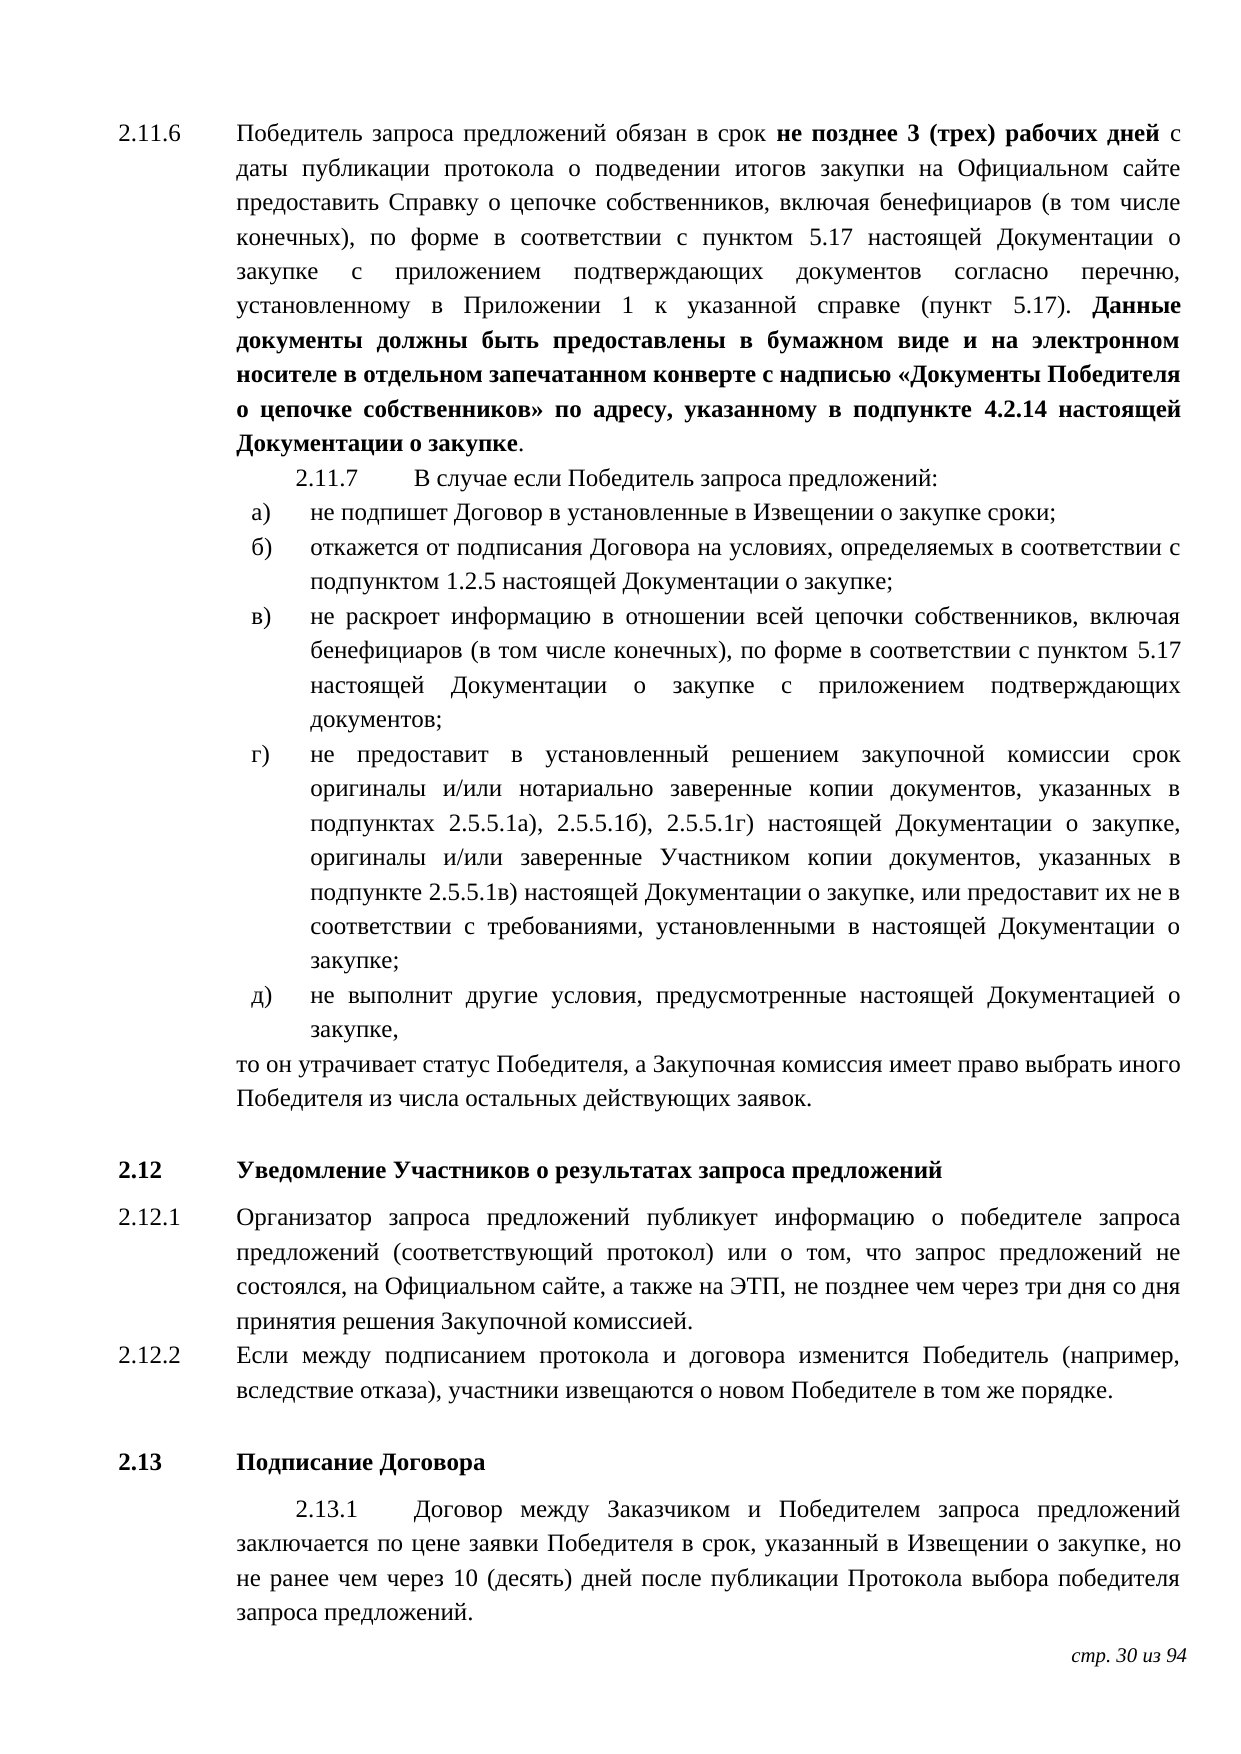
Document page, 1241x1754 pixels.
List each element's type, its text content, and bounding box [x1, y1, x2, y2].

subtitle Уведомление Участников о результатах запроса предложений [118, 1156, 1181, 1184]
text не выполнит другие условия, предусмотренные настоящей Документацией о закупке, [251, 980, 1181, 1043]
subtitle Подписание Договора [118, 1447, 1181, 1476]
text В случае если Победитель запроса предложений: [236, 463, 1181, 492]
list Победитель запроса предложений обязан в срок не позднее 3 (трех) рабочих дней с даты публикации протокола о подведении итогов закупки на Официальном сайте предоставить Справку о цепочке собственников, включая бенефициаров (в том числе конечных), по форме в соответствии с пунктом 5.17 настоящей Документации о закупке с приложением подтверждающих документов согласно перечню, установленному в Приложении 1 к указанной справке (пункт 5.17). Данные документы должны быть предоставлены в бумажном виде и на электронном носителе в отдельном запечатанном конверте с надписью «Документы Победителя о цепочке собственников» по адресу, указанному в подпункте 4.2.14 настоящей Документации о закупке. [118, 118, 1181, 457]
list Организатор запроса предложений публикует информацию о победителе запроса предложений (соответствующий протокол) или о том, что запрос предложений не состоялся, на Официальном сайте, а также на ЭТП, не позднее чем через три дня со дня принятия решения Закупочной комиссией. [118, 1202, 1181, 1335]
text откажется от подписания Договора на условиях, определяемых в соответствии с подпунктом 1.2.5 настоящей Документации о закупке; [251, 532, 1181, 595]
list Если между подписанием протокола и договора изменится Победитель (например, вследствие отказа), участники извещаются о новом Победителе в том же порядке. [118, 1340, 1181, 1404]
text то он утрачивает статус Победителя, а Закупочная комиссия имеет право выбрать иного Победителя из числа остальных действующих заявок. [236, 1049, 1181, 1112]
text не предоставит в установленный решением закупочной комиссии срок оригиналы и/или нотариально заверенные копии документов, указанных в подпунктах 2.5.5.1а), 2.5.5.1б), 2.5.5.1г) настоящей Документации о закупке, оригиналы и/или заверенные Участником копии документов, указанных в подпункте 2.5.5.1в) настоящей Документации о закупке, или предоставит их не в соответствии с требованиями, установленными в настоящей Документации о закупке; [251, 739, 1181, 974]
text не подпишет Договор в установленные в Извещении о закупке сроки; [251, 497, 1181, 526]
text Договор между Заказчиком и Победителем запроса предложений заключается по цене заявки Победителя в срок, указанный в Извещении о закупке, но не ранее чем через 10 (десять) дней после публикации Протокола выбора победителя запроса предложений. [236, 1494, 1181, 1626]
text не раскроет информацию в отношении всей цепочки собственников, включая бенефициаров (в том числе конечных), по форме в соответствии с пунктом 5.17 настоящей Документации о закупке с приложением подтверждающих документов; [251, 601, 1181, 733]
